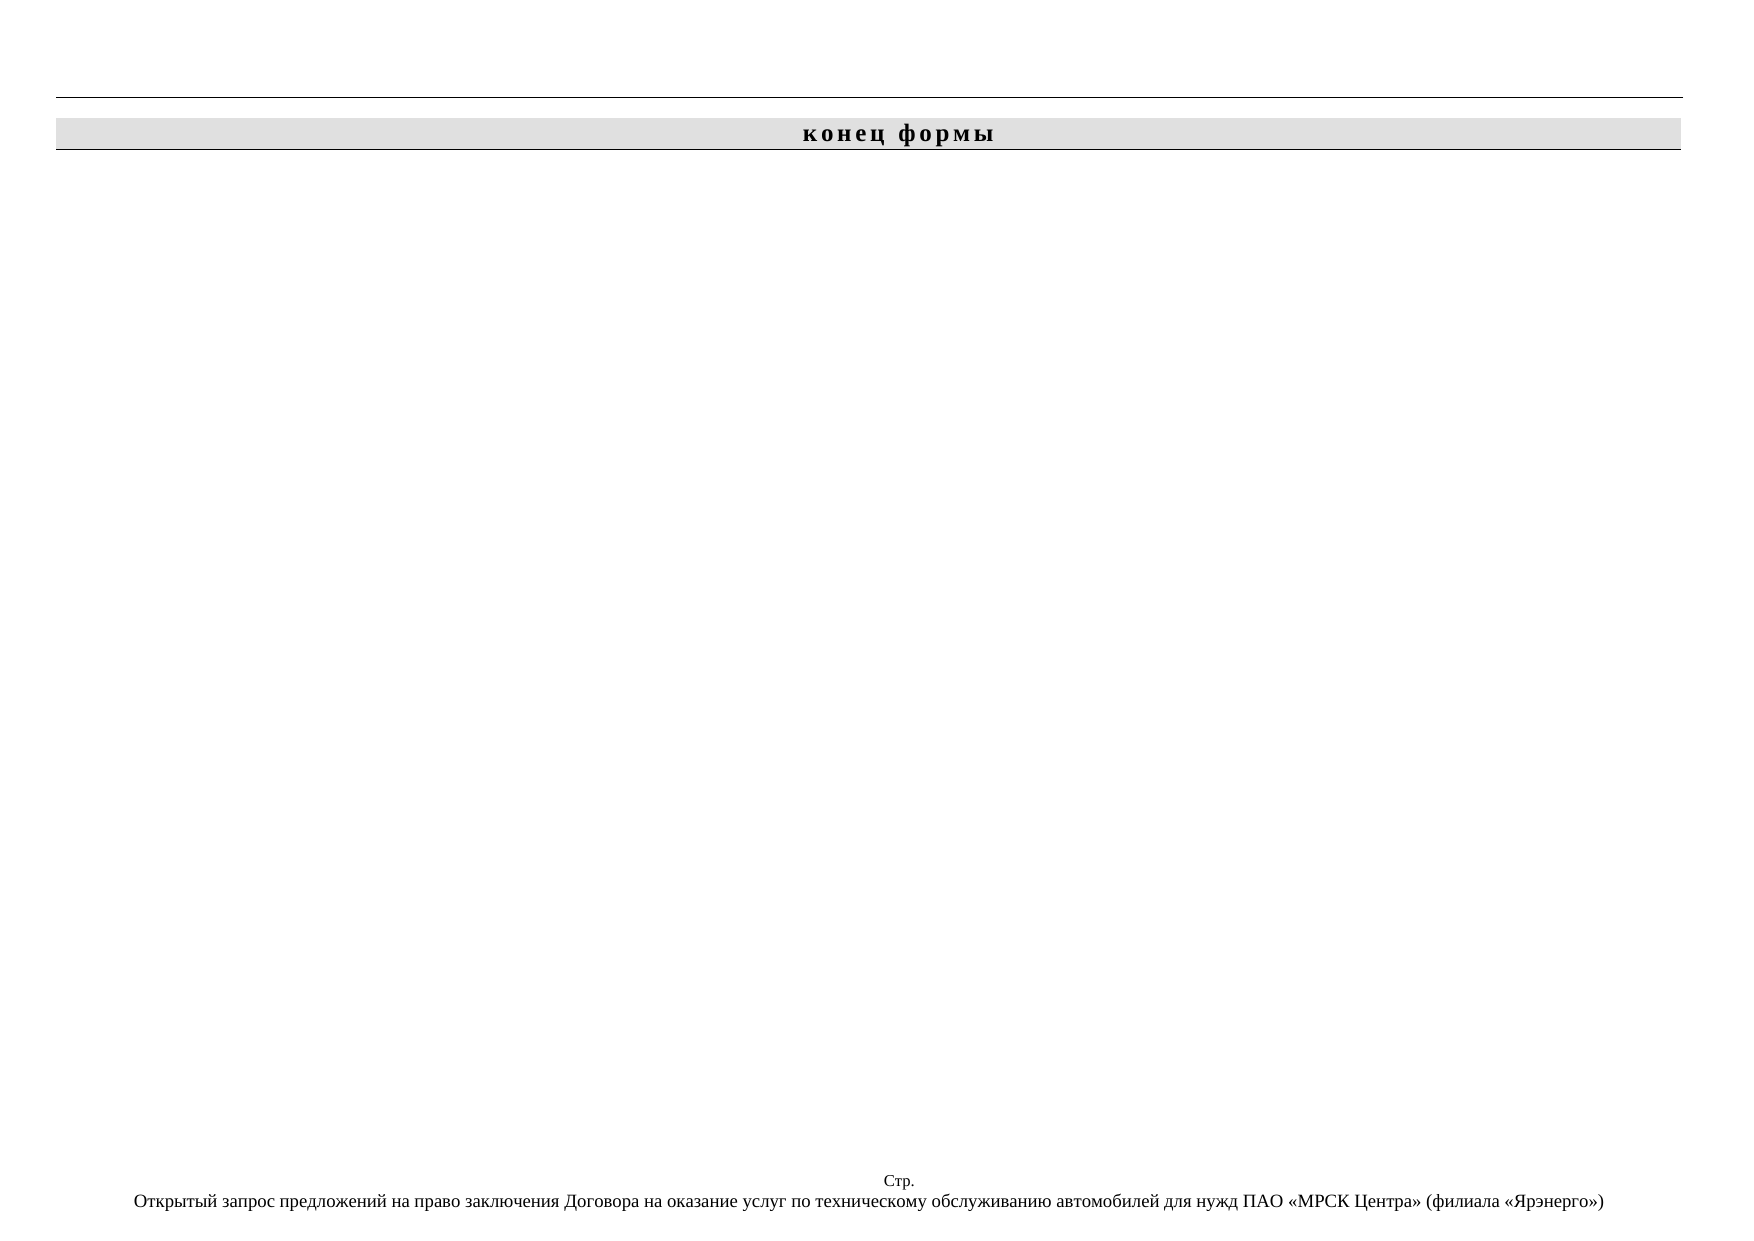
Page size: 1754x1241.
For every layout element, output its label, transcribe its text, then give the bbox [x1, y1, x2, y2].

text конец формы [56, 118, 1681, 149]
